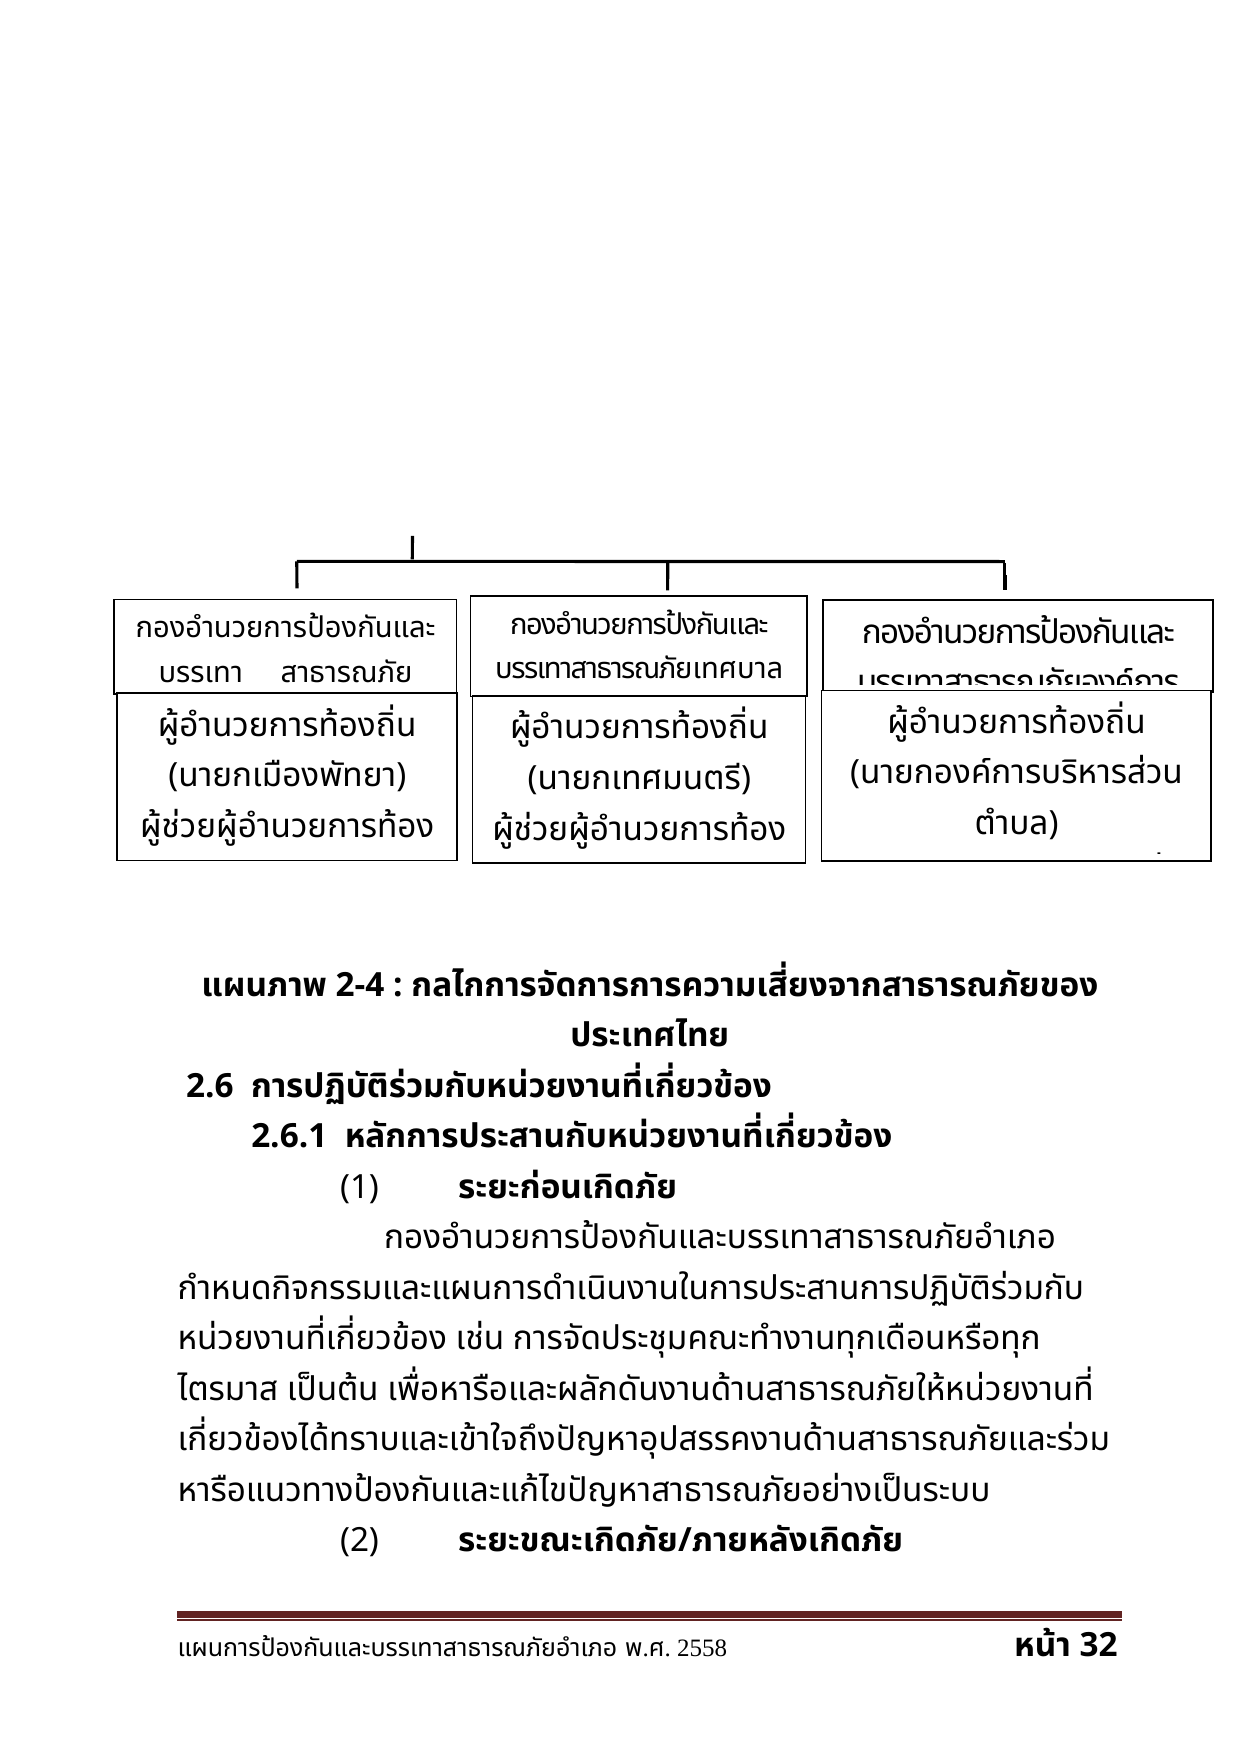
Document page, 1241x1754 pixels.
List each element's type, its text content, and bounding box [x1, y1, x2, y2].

text แผนภาพ 2-4 : กลไกการจัดการการความเสี่ยงจากสาธารณภัยของประเทศไทย [177, 961, 1122, 1062]
text 2.6 การปฏิบัติร่วมกับหน่วยงานที่เกี่ยวข้อง [177, 1062, 1122, 1112]
text กองอำนวยการป้องกันและบรรเทาสาธารณภัยอำเภอกำหนดกิจกรรมและแผนการดำเนินงานในการประสานการปฏิบัติร่วมกับหน่วยงานที่เกี่ยวข้อง เช่น การจัดประชุมคณะทำงานทุกเดือนหรือทุกไตรมาส เป็นต้น เพื่อหารือและผลักดันงานด้านสาธารณภัยให้หน่วยงานที่เกี่ยวข้องได้ทราบและเข้าใจถึงปัญหาอุปสรรคงานด้านสาธารณภัยและร่วมหารือแนวทางป้องกันและแก้ไขปัญหาสาธารณภัยอย่างเป็นระบบ [177, 1213, 1122, 1516]
text (2) ระยะขณะเกิดภัย/ภายหลังเกิดภัย [177, 1516, 1122, 1567]
text 2.6.1 หลักการประสานกับหน่วยงานที่เกี่ยวข้อง [177, 1112, 1122, 1163]
text (1) ระยะก่อนเกิดภัย [177, 1163, 1122, 1213]
